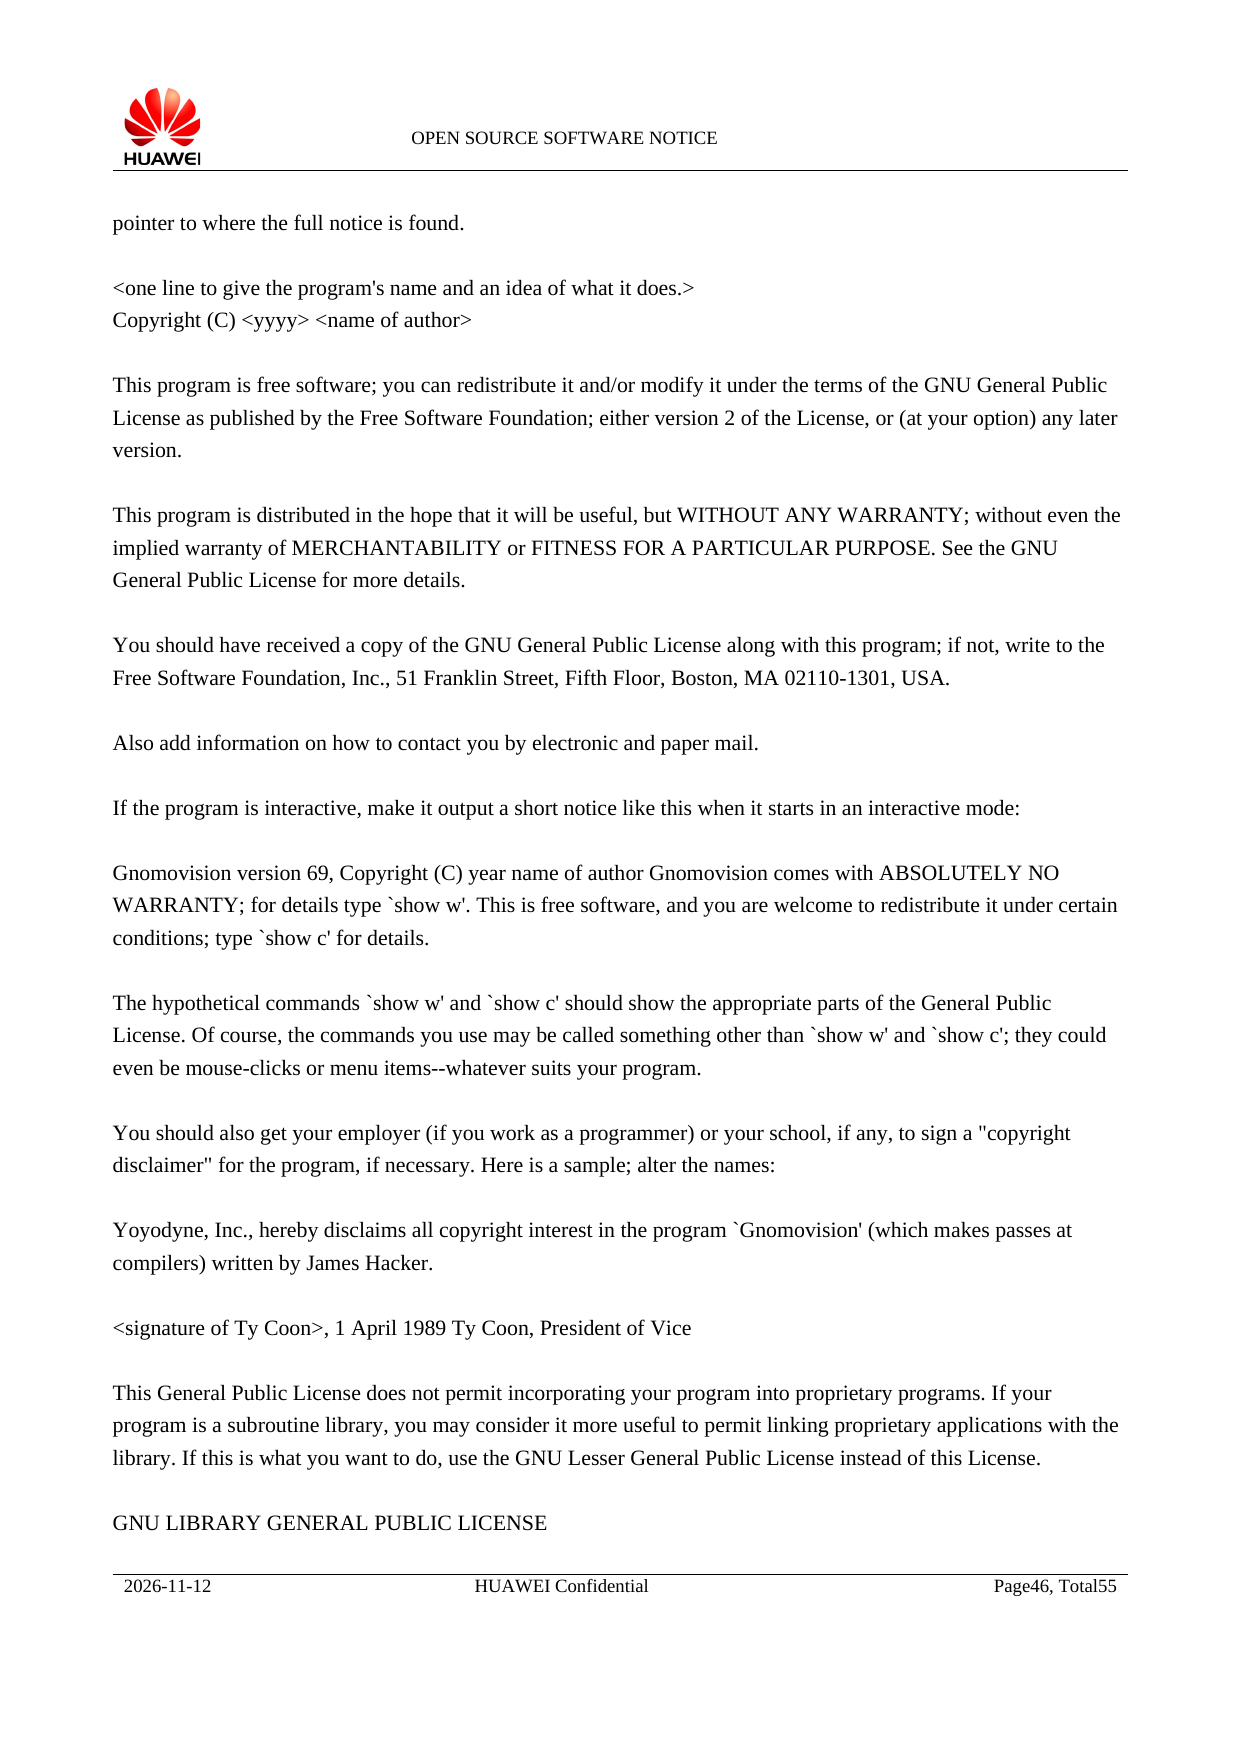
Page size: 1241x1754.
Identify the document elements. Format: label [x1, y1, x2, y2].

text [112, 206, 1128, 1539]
picture [124, 88, 201, 165]
